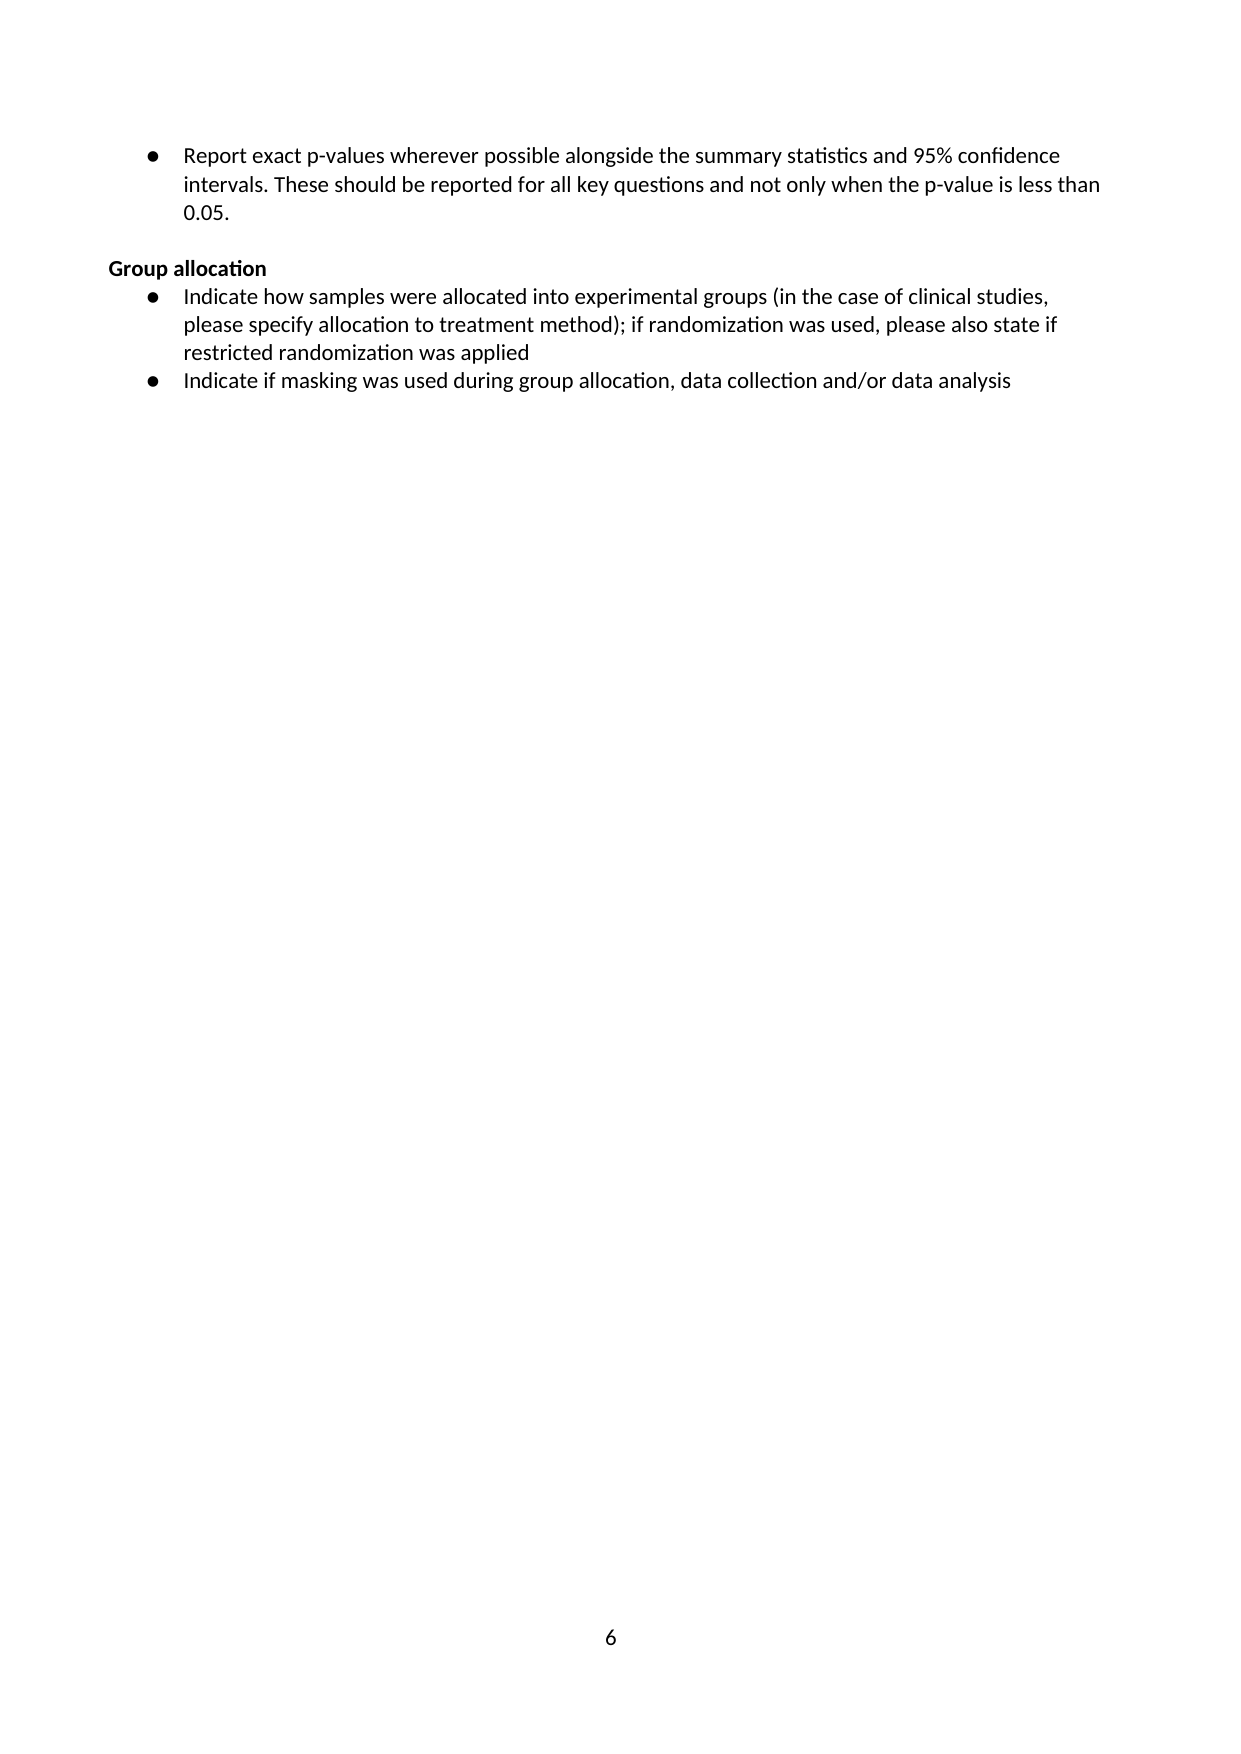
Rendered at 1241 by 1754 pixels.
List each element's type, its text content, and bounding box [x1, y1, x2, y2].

text Group allocation [108, 254, 1113, 282]
list Indicate how samples were allocated into experimental groups (in the case of clinical studies, please specify allocation to treatment method); if randomization was used, please also state if restricted randomization was applied [146, 282, 1113, 366]
list Report exact p-values wherever possible alongside the summary statistics and 95% confidence intervals. These should be reported for all key questions and not only when the p-value is less than 0.05. [146, 142, 1113, 226]
list Indicate if masking was used during group allocation, data collection and/or data analysis [146, 366, 1113, 394]
